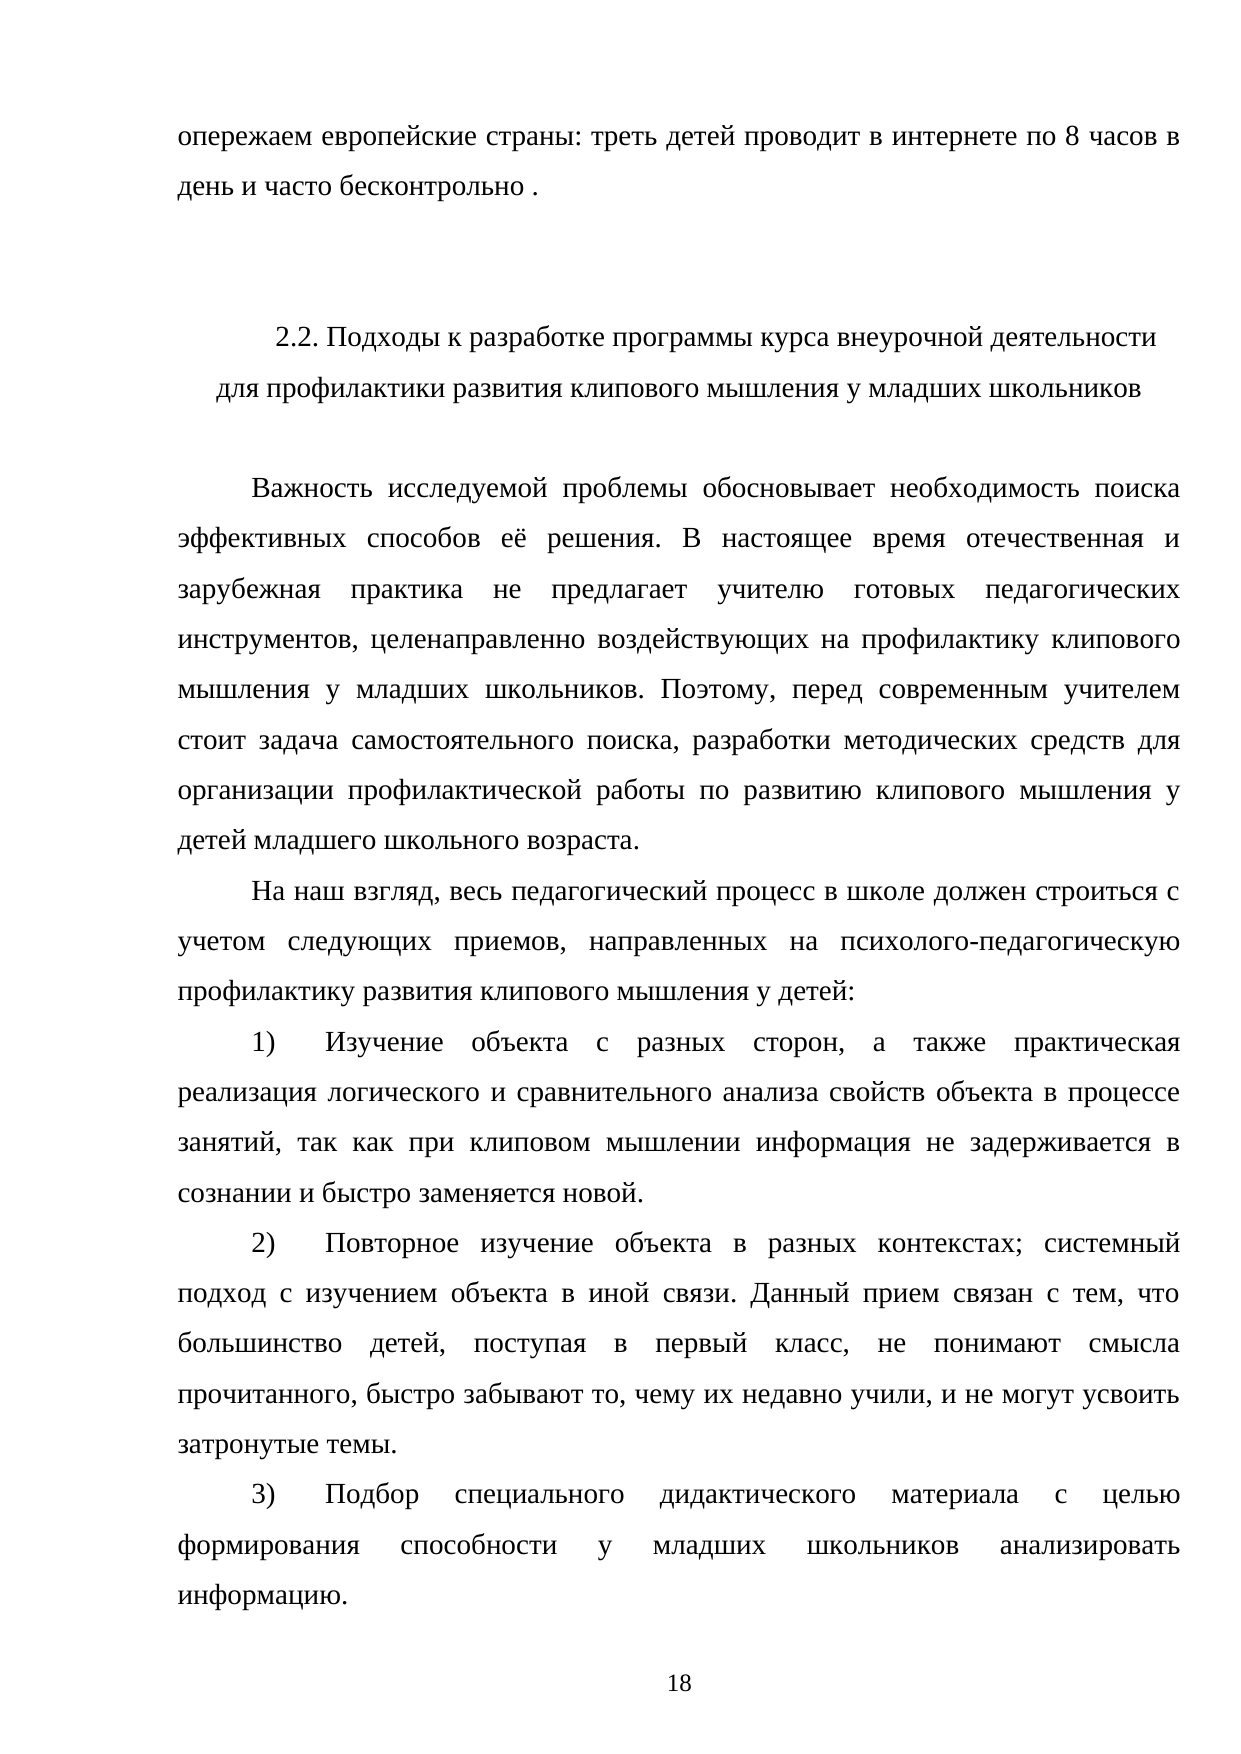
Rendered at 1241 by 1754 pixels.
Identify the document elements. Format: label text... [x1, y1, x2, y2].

text 2.2. Подходы к разработке программы курса внеурочной деятельности для профилактики развития клипового мышления у младших школьников [177, 319, 1181, 403]
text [177, 118, 1181, 202]
list Изучение объекта с разных сторон, а также практическая реализация логического и сравнительного анализа свойств объекта в процессе занятий, так как при клиповом мышлении информация не задерживается в сознании и быстро заменяется новой. [177, 1024, 1181, 1208]
list Подбор специального дидактического материала с целью формирования способности у младших школьников анализировать информацию. [177, 1477, 1181, 1611]
text Важность исследуемой проблемы обосновывает необходимость поиска эффективных способов её решения. В настоящее время отечественная и зарубежная практика не предлагает учителю готовых педагогических инструментов, целенаправленно воздействующих на профилактику клипового мышления у младших школьников. Поэтому, перед современным учителем стоит задача самостоятельного поиска, разработки методических средств для организации профилактической работы по развитию клипового мышления у детей младшего школьного возраста. [177, 470, 1181, 856]
text На наш взгляд, весь педагогический процесс в школе должен строиться с учетом следующих приемов, направленных на психолого-педагогическую профилактику развития клипового мышления у детей: [177, 873, 1181, 1007]
list Повторное изучение объекта в разных контекстах; системный подход с изучением объекта в иной связи. Данный прием связан с тем, что большинство детей, поступая в первый класс, не понимают смысла прочитанного, быстро забывают то, чему их недавно учили, и не могут усвоить затронутые темы. [177, 1225, 1181, 1460]
